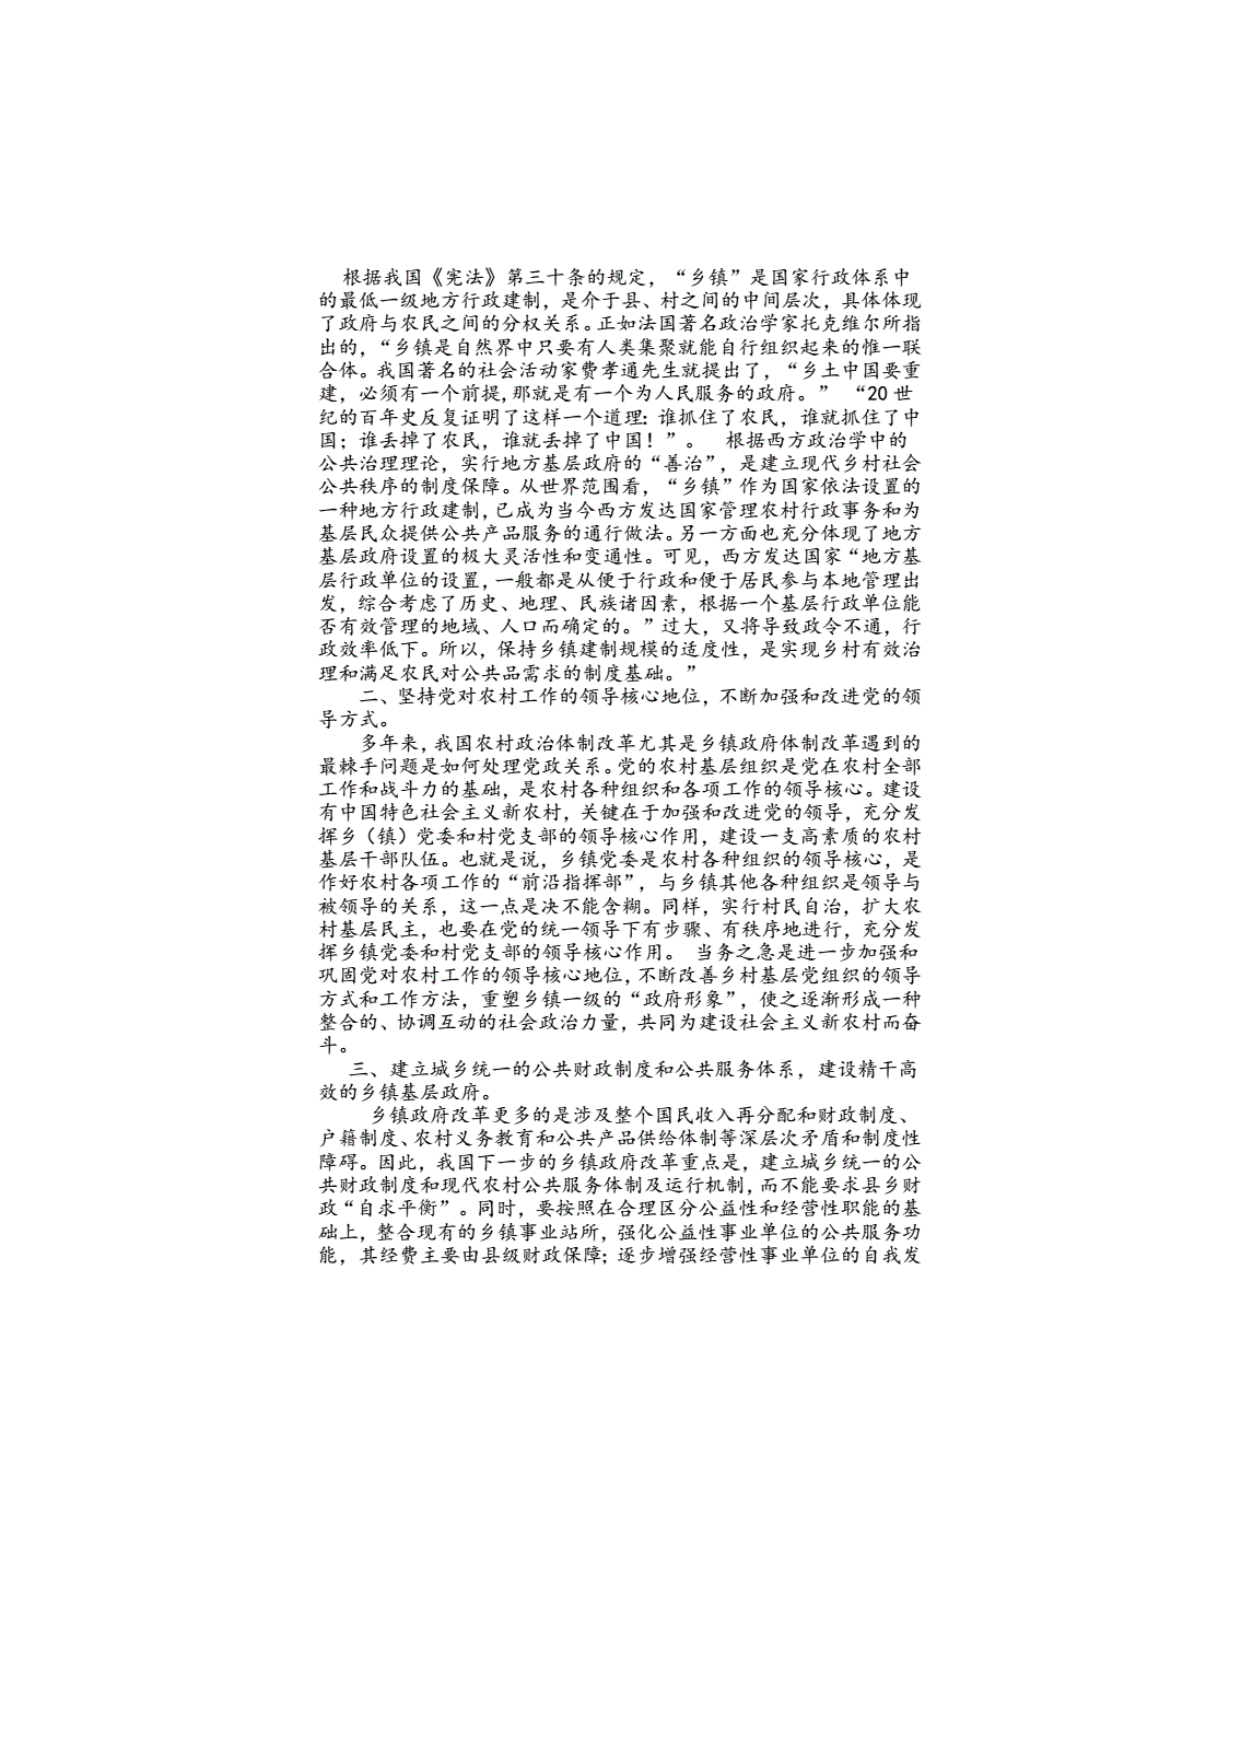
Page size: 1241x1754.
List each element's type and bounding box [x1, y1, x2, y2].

picture [187, 162, 1053, 1386]
